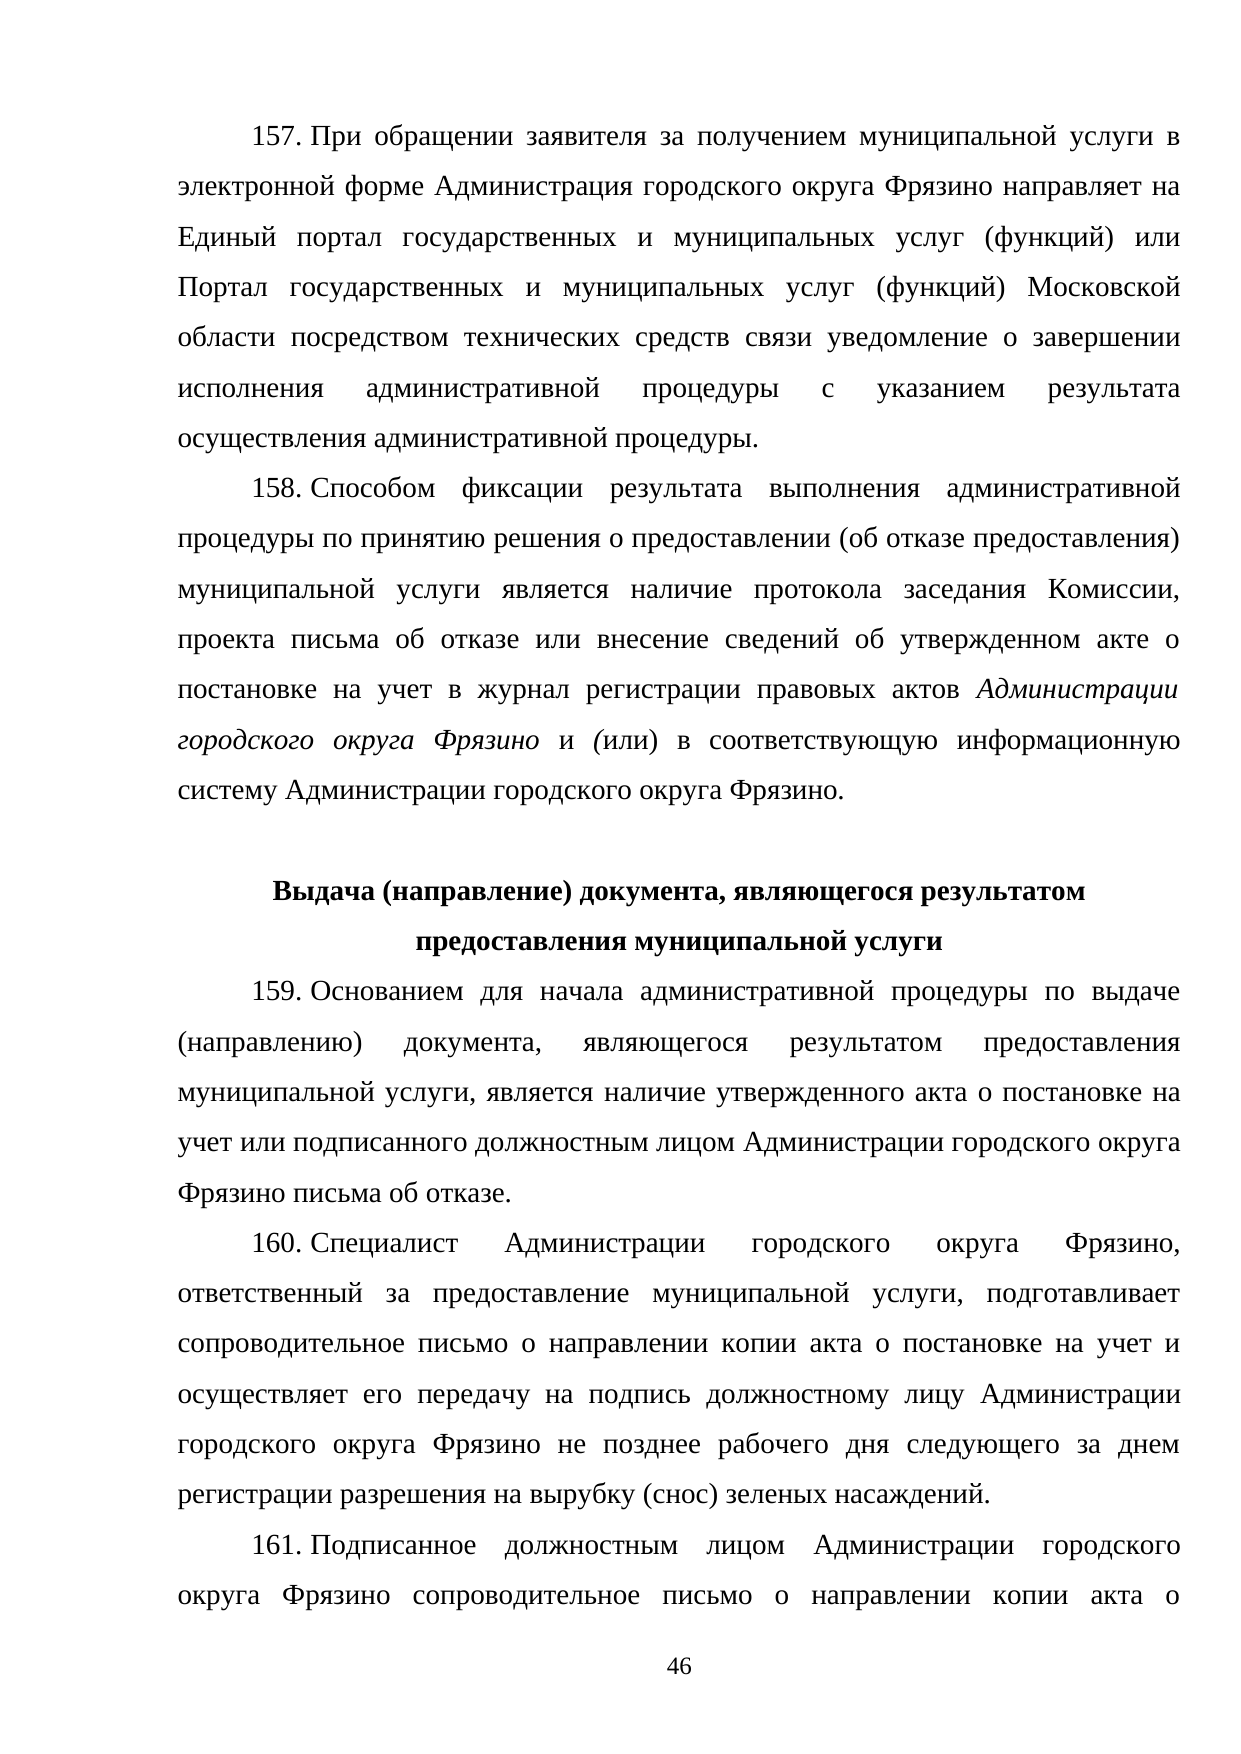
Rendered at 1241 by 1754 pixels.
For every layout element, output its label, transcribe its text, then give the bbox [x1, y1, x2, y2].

list Выдача (направление) документа, являющегося результатом предоставления муниципальной услуги [177, 873, 1181, 957]
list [177, 1527, 1181, 1611]
list Специалист Администрации городского округа Фрязино, ответственный за предоставление муниципальной услуги, подготавливает сопроводительное письмо о направлении копии акта о постановке на учет и осуществляет его передачу на подпись должностному лицу Администрации городского округа Фрязино не позднее рабочего дня следующего за днем регистрации разрешения на вырубку (снос) зеленых насаждений. [177, 1225, 1181, 1510]
list Основанием для начала административной процедуры по выдаче (направлению) документа, являющегося результатом предоставления муниципальной услуги, является наличие утвержденного акта о постановке на учет или подписанного должностным лицом Администрации городского округа Фрязино письма об отказе. [177, 973, 1181, 1208]
list Способом фиксации результата выполнения административной процедуры по принятию решения о предоставлении (об отказе предоставления) муниципальной услуги является наличие протокола заседания Комиссии, проекта письма об отказе или внесение сведений об утвержденном акте о постановке на учет в журнал регистрации правовых актов Администрации городского округа Фрязино и (или) в соответствующую информационную систему Администрации городского округа Фрязино. [177, 470, 1181, 806]
list При обращении заявителя за получением муниципальной услуги в электронной форме Администрация городского округа Фрязино направляет на Единый портал государственных и муниципальных услуг (функций) или Портал государственных и муниципальных услуг (функций) Московской области посредством технических средств связи уведомление о завершении исполнения административной процедуры с указанием результата осуществления административной процедуры. [177, 118, 1181, 453]
